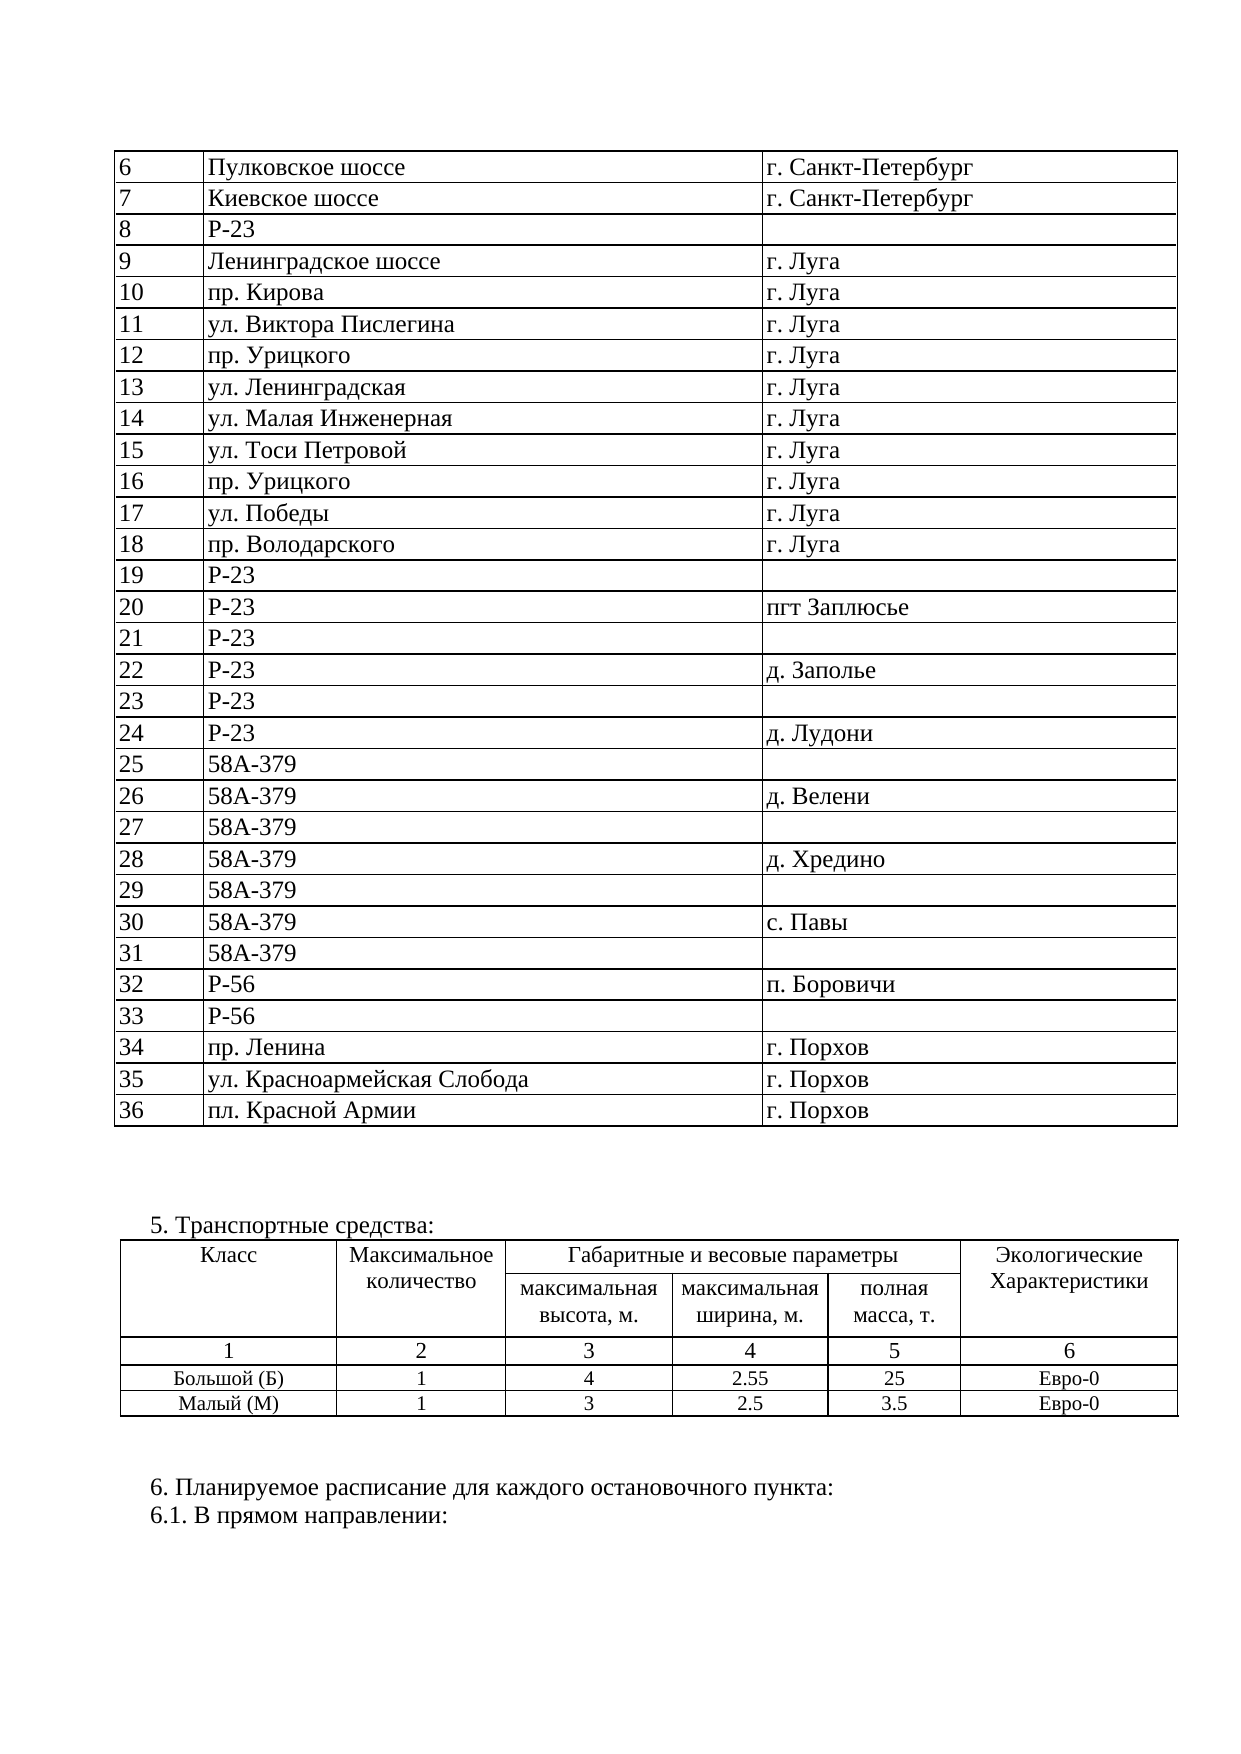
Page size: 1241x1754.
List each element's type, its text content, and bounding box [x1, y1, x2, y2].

table_cell ул. Малая Инженерная [204, 403, 762, 433]
table_cell Р-23 [204, 215, 762, 244]
table_cell 31 [115, 938, 203, 968]
table_header Экологические Характеристики [961, 1241, 1177, 1336]
text 6. Планируемое расписание для каждого остановочного пункта: [150, 1472, 1090, 1501]
table_cell д. Заполье [763, 653, 1177, 685]
table_cell 1 [337, 1391, 505, 1415]
table_cell 35 [115, 1063, 203, 1094]
table_cell п. Боровичи [763, 968, 1177, 999]
table_cell г. Луга [763, 465, 1177, 496]
table_cell 26 [115, 780, 203, 811]
table_cell г. Луга [763, 339, 1177, 370]
table_cell г. Луга [763, 370, 1177, 402]
table_cell 12 [115, 340, 203, 370]
table_cell [763, 748, 1177, 779]
table_cell 1 [121, 1338, 336, 1364]
table_cell 58А-379 [204, 844, 762, 873]
table_cell ул. Тоси Петровой [204, 435, 762, 464]
table_cell Р-56 [204, 970, 762, 999]
table_cell пр. Кирова [204, 277, 762, 307]
table_cell 25 [829, 1366, 960, 1389]
table_cell полная масса, т. [829, 1274, 960, 1336]
table_cell г. Луга [763, 244, 1177, 276]
table_cell 9 [115, 245, 203, 276]
table_cell 24 [115, 717, 203, 748]
table_cell 7 [115, 183, 203, 213]
table_cell г. Луга [763, 307, 1177, 339]
table_cell г. Луга [763, 528, 1177, 559]
text 6.1. В прямом направлении: [150, 1501, 1090, 1529]
table_cell г. Порхов [763, 1062, 1177, 1094]
table_cell 25 [115, 749, 203, 779]
table_cell 58А-379 [204, 875, 762, 905]
table_cell 29 [115, 875, 203, 905]
table_cell 3 [506, 1338, 672, 1364]
table_cell Евро-0 [961, 1366, 1177, 1389]
table_cell 28 [115, 843, 203, 873]
table_cell 18 [115, 529, 203, 559]
table_header Габаритные и весовые параметры [506, 1241, 960, 1273]
table_cell д. Хредино [763, 842, 1177, 873]
table_cell [763, 685, 1177, 716]
table_cell ул. Красноармейская Слобода [204, 1064, 762, 1094]
table_cell 33 [115, 1000, 203, 1031]
table_cell с. Павы [763, 905, 1177, 936]
table_cell ул. Победы [204, 498, 762, 527]
table_cell 17 [115, 497, 203, 527]
table_cell 1 [337, 1366, 505, 1389]
table_cell Киевское шоссе [204, 183, 762, 213]
table_cell 14 [115, 403, 203, 433]
table_cell 21 [115, 623, 203, 653]
table_cell 36 [115, 1095, 203, 1125]
table_cell д. Велени [763, 779, 1177, 811]
table_cell [763, 213, 1177, 244]
table_cell пр. Володарского [204, 529, 762, 559]
table_cell 6 [961, 1338, 1177, 1364]
table_cell Р-23 [204, 718, 762, 748]
table_cell [763, 559, 1177, 590]
table_cell пгт Заплюсье [763, 590, 1177, 622]
table_cell максимальная высота, м. [506, 1274, 672, 1336]
table_cell 6 [115, 152, 203, 181]
table_cell ул. Ленинградская [204, 372, 762, 402]
table_cell 11 [115, 308, 203, 339]
table_cell 20 [115, 591, 203, 622]
table_cell Р-23 [204, 592, 762, 622]
table_cell Р-23 [204, 655, 762, 685]
table_cell 34 [115, 1032, 203, 1062]
table_cell 15 [115, 434, 203, 464]
table_cell 22 [115, 654, 203, 685]
table_cell пр. Урицкого [204, 466, 762, 496]
table_header Класс [121, 1241, 336, 1336]
table_cell пр. Урицкого [204, 340, 762, 370]
table_cell 58А-379 [204, 812, 762, 842]
table_cell Р-23 [204, 561, 762, 590]
table_cell 58А-379 [204, 749, 762, 779]
table_cell г. Луга [763, 496, 1177, 527]
table_cell Малый (М) [121, 1391, 336, 1415]
table_cell 10 [115, 277, 203, 307]
table_cell 13 [115, 371, 203, 402]
table_cell г. Порхов [763, 1031, 1177, 1062]
table_cell 32 [115, 969, 203, 999]
table_cell Евро-0 [961, 1391, 1177, 1415]
table_cell Р-56 [204, 1001, 762, 1031]
table_cell 2 [337, 1338, 505, 1364]
table_cell 4 [673, 1338, 827, 1364]
table_cell г. Санкт-Петербург [763, 152, 1177, 181]
table_cell г. Порхов [763, 1094, 1177, 1125]
table_cell 3 [506, 1391, 672, 1415]
text 5. Транспортные средства: [150, 1211, 1090, 1239]
table_cell 16 [115, 466, 203, 496]
table_cell г. Луга [763, 402, 1177, 433]
table_cell 8 [115, 214, 203, 244]
table_cell г. Луга [763, 276, 1177, 307]
table_cell 58А-379 [204, 938, 762, 968]
table_cell [763, 874, 1177, 905]
table_cell 58А-379 [204, 781, 762, 811]
table_cell Ленинградское шоссе [204, 246, 762, 276]
table_cell 23 [115, 686, 203, 716]
table_cell максимальная ширина, м. [673, 1274, 827, 1336]
table_cell 3.5 [829, 1391, 960, 1415]
table_cell [763, 999, 1177, 1031]
table_header Максимальное количество [337, 1241, 505, 1336]
table_cell г. Луга [763, 433, 1177, 464]
table_cell 4 [506, 1366, 672, 1389]
table_cell 5 [829, 1338, 960, 1364]
table_cell 30 [115, 906, 203, 936]
table_cell 58А-379 [204, 907, 762, 936]
table_cell г. Санкт-Петербург [763, 181, 1177, 213]
table_cell ул. Виктора Пислегина [204, 309, 762, 339]
table_cell пл. Красной Армии [204, 1095, 762, 1125]
table_cell 19 [115, 560, 203, 590]
table_cell [763, 811, 1177, 842]
table_cell 27 [115, 812, 203, 842]
table_cell [763, 622, 1177, 653]
table_cell Р-23 [204, 686, 762, 716]
table_cell 2.5 [673, 1391, 827, 1415]
table_cell 2.55 [673, 1366, 827, 1389]
table_cell Пулковское шоссе [204, 152, 762, 181]
table_cell Большой (Б) [121, 1366, 336, 1389]
table_cell д. Лудони [763, 716, 1177, 748]
table_cell Р-23 [204, 623, 762, 653]
table_cell [763, 936, 1177, 968]
table_cell пр. Ленина [204, 1032, 762, 1062]
